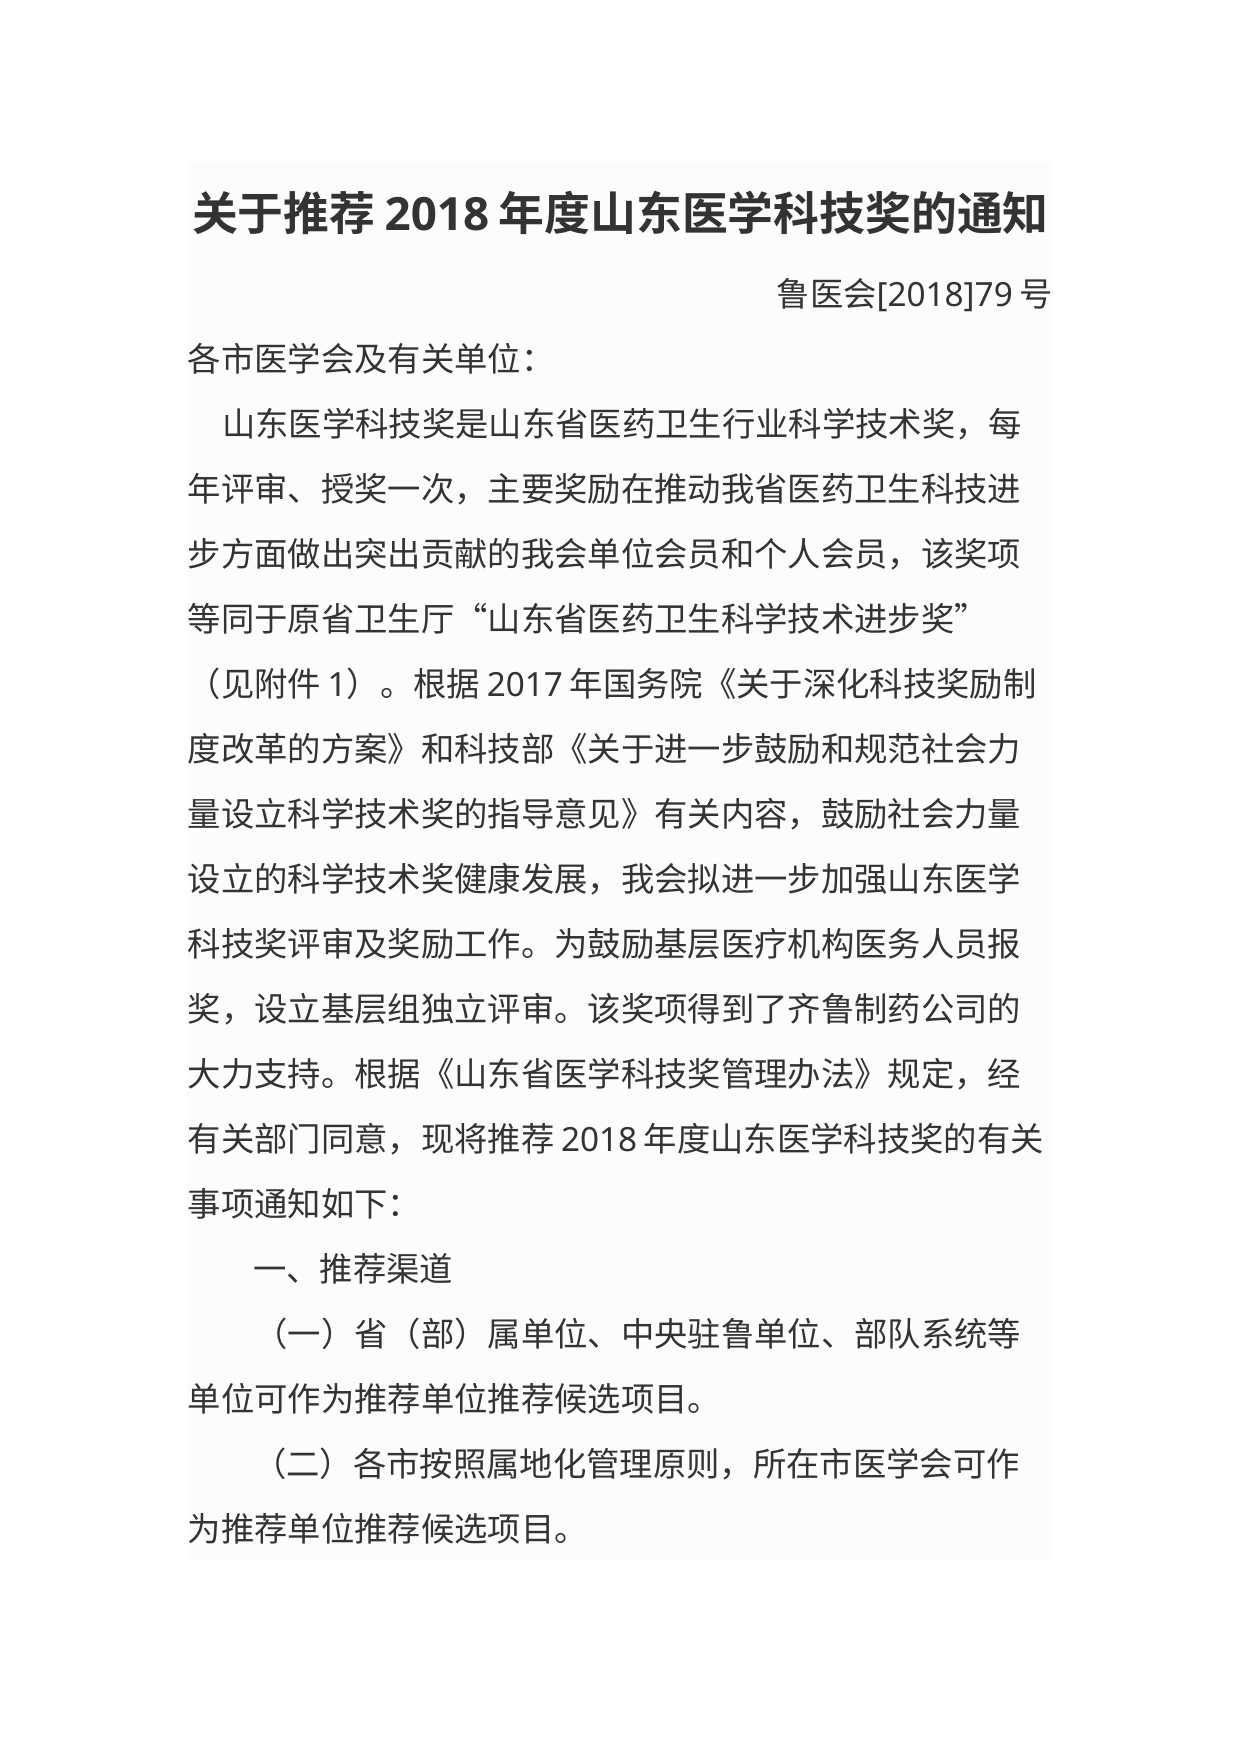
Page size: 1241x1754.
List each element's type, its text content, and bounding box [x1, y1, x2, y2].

text 山东医学科技奖是山东省医药卫生行业科学技术奖，每年评审、授奖一次，主要奖励在推动我省医药卫生科技进步方面做出突出贡献的我会单位会员和个人会员，该奖项等同于原省卫生厅“山东省医药卫生科学技术进步奖”（见附件1）。根据2017年国务院《关于深化科技奖励制度改革的方案》和科技部《关于进一步鼓励和规范社会力量设立科学技术奖的指导意见》有关内容，鼓励社会力量设立的科学技术奖健康发展，我会拟进一步加强山东医学科技奖评审及奖励工作。为鼓励基层医疗机构医务人员报奖，设立基层组独立评审。该奖项得到了齐鲁制药公司的大力支持。根据《山东省医学科技奖管理办法》规定，经有关部门同意，现将推荐2018年度山东医学科技奖的有关事项通知如下： [187, 389, 1053, 1234]
text 各市医学会及有关单位： [187, 324, 1053, 389]
text （一）省（部）属单位、中央驻鲁单位、部队系统等单位可作为推荐单位推荐候选项目。 [187, 1299, 1053, 1429]
text 关于推荐2018年度山东医学科技奖的通知 [187, 162, 1053, 259]
text （二）各市按照属地化管理原则，所在市医学会可作为推荐单位推荐候选项目。 [187, 1429, 1053, 1559]
text 鲁医会[2018]79号 [187, 259, 1053, 324]
text 一、推荐渠道 [187, 1234, 1053, 1299]
